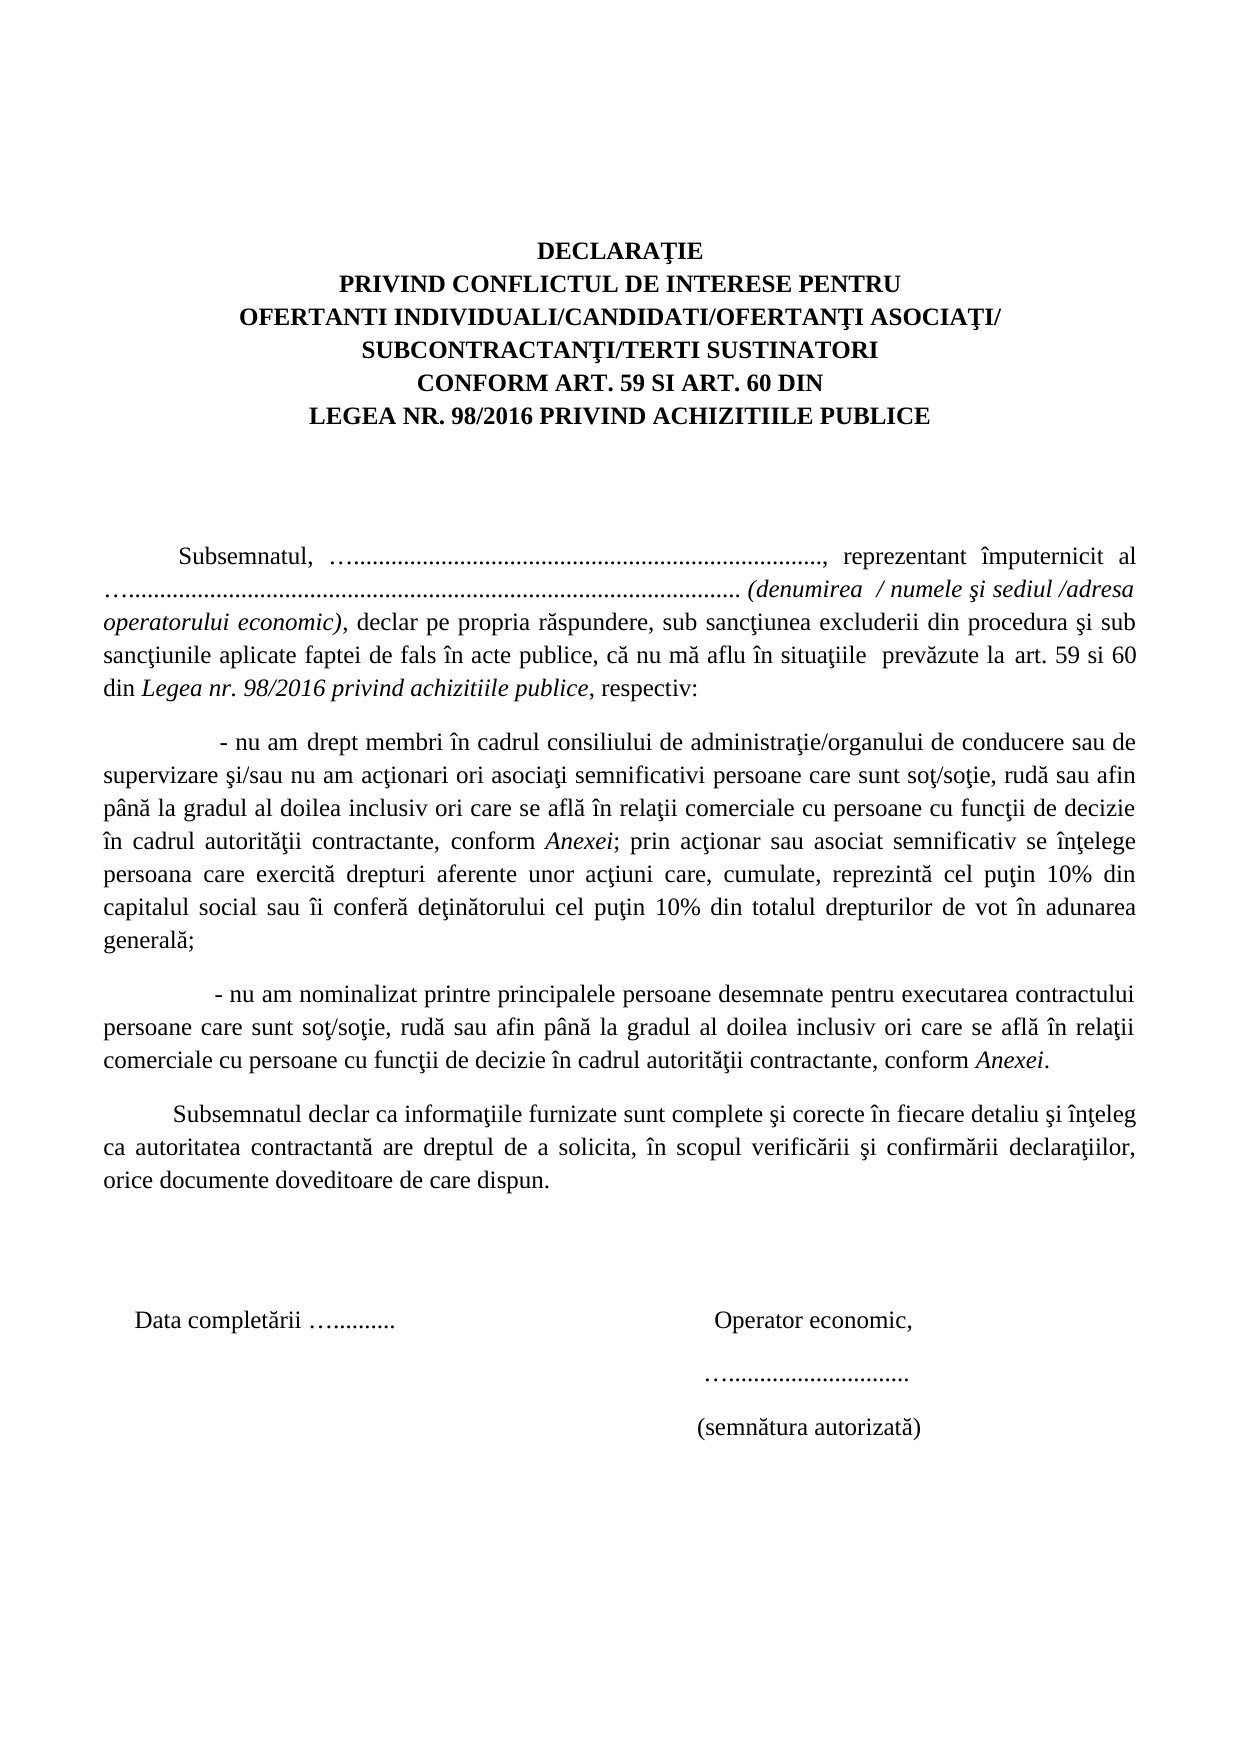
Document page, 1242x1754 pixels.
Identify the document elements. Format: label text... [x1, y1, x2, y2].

text (semnătura autorizată) [103, 1412, 1137, 1441]
text Data completării ….......... Operator economic, [103, 1305, 1137, 1333]
text …............................. [103, 1358, 1137, 1387]
text OFERTANTI INDIVIDUALI/CANDIDATI/OFERTANŢI ASOCIAŢI/ [103, 302, 1137, 331]
text Subsemnatul, …..........................................................................., reprezentant împuternicit al ….................................................................................................. (denumirea / numele şi sediul /adresa operatorului economic), declar pe propria răspundere, sub sancţiunea excluderii din procedura şi sub sancţiunile aplicate faptei de fals în acte publice, că nu mă aflu în situaţiile prevăzute la <LLNK 12006 34180 302 180 58>art. 59 si 60 din Legea nr. 98/2016 privind achizitiile publice, respectiv: [103, 541, 1137, 702]
text PRIVIND CONFLICTUL DE INTERESE PENTRU [103, 269, 1137, 298]
text SUBCONTRACTANŢI/TERTI SUSTINATORI [103, 335, 1137, 364]
text - nu am drept membri în cadrul consiliului de administraţie/organului de conducere sau de supervizare şi/sau nu am acţionari ori asociaţi semnificativi persoane care sunt soţ/soţie, rudă sau afin până la gradul al doilea inclusiv ori care se află în relaţii comerciale cu persoane cu funcţii de decizie în cadrul autorităţii contractante, conform Anexei; prin acţionar sau asociat semnificativ se înţelege persoana care exercită drepturi aferente unor acţiuni care, cumulate, reprezintă cel puţin 10% din capitalul social sau îi conferă deţinătorului cel puţin 10% din totalul drepturilor de vot în adunarea generală; [103, 727, 1137, 954]
text - nu am nominalizat printre principalele persoane desemnate pentru executarea contractului persoane care sunt soţ/soţie, rudă sau afin până la gradul al doilea inclusiv ori care se află în relaţii comerciale cu persoane cu funcţii de decizie în cadrul autorităţii contractante, conform Anexei. [103, 979, 1137, 1074]
text CONFORM ART. 59 SI ART. 60 DIN [103, 368, 1137, 397]
text DECLARAŢIE [103, 236, 1137, 265]
text LEGEA NR. 98/2016 PRIVIND ACHIZITIILE PUBLICE [103, 401, 1137, 430]
text Subsemnatul declar ca informaţiile furnizate sunt complete şi corecte în fiecare detaliu şi înţeleg ca autoritatea contractantă are dreptul de a solicita, în scopul verificării şi confirmării declaraţiilor, orice documente doveditoare de care dispun. [103, 1099, 1137, 1194]
